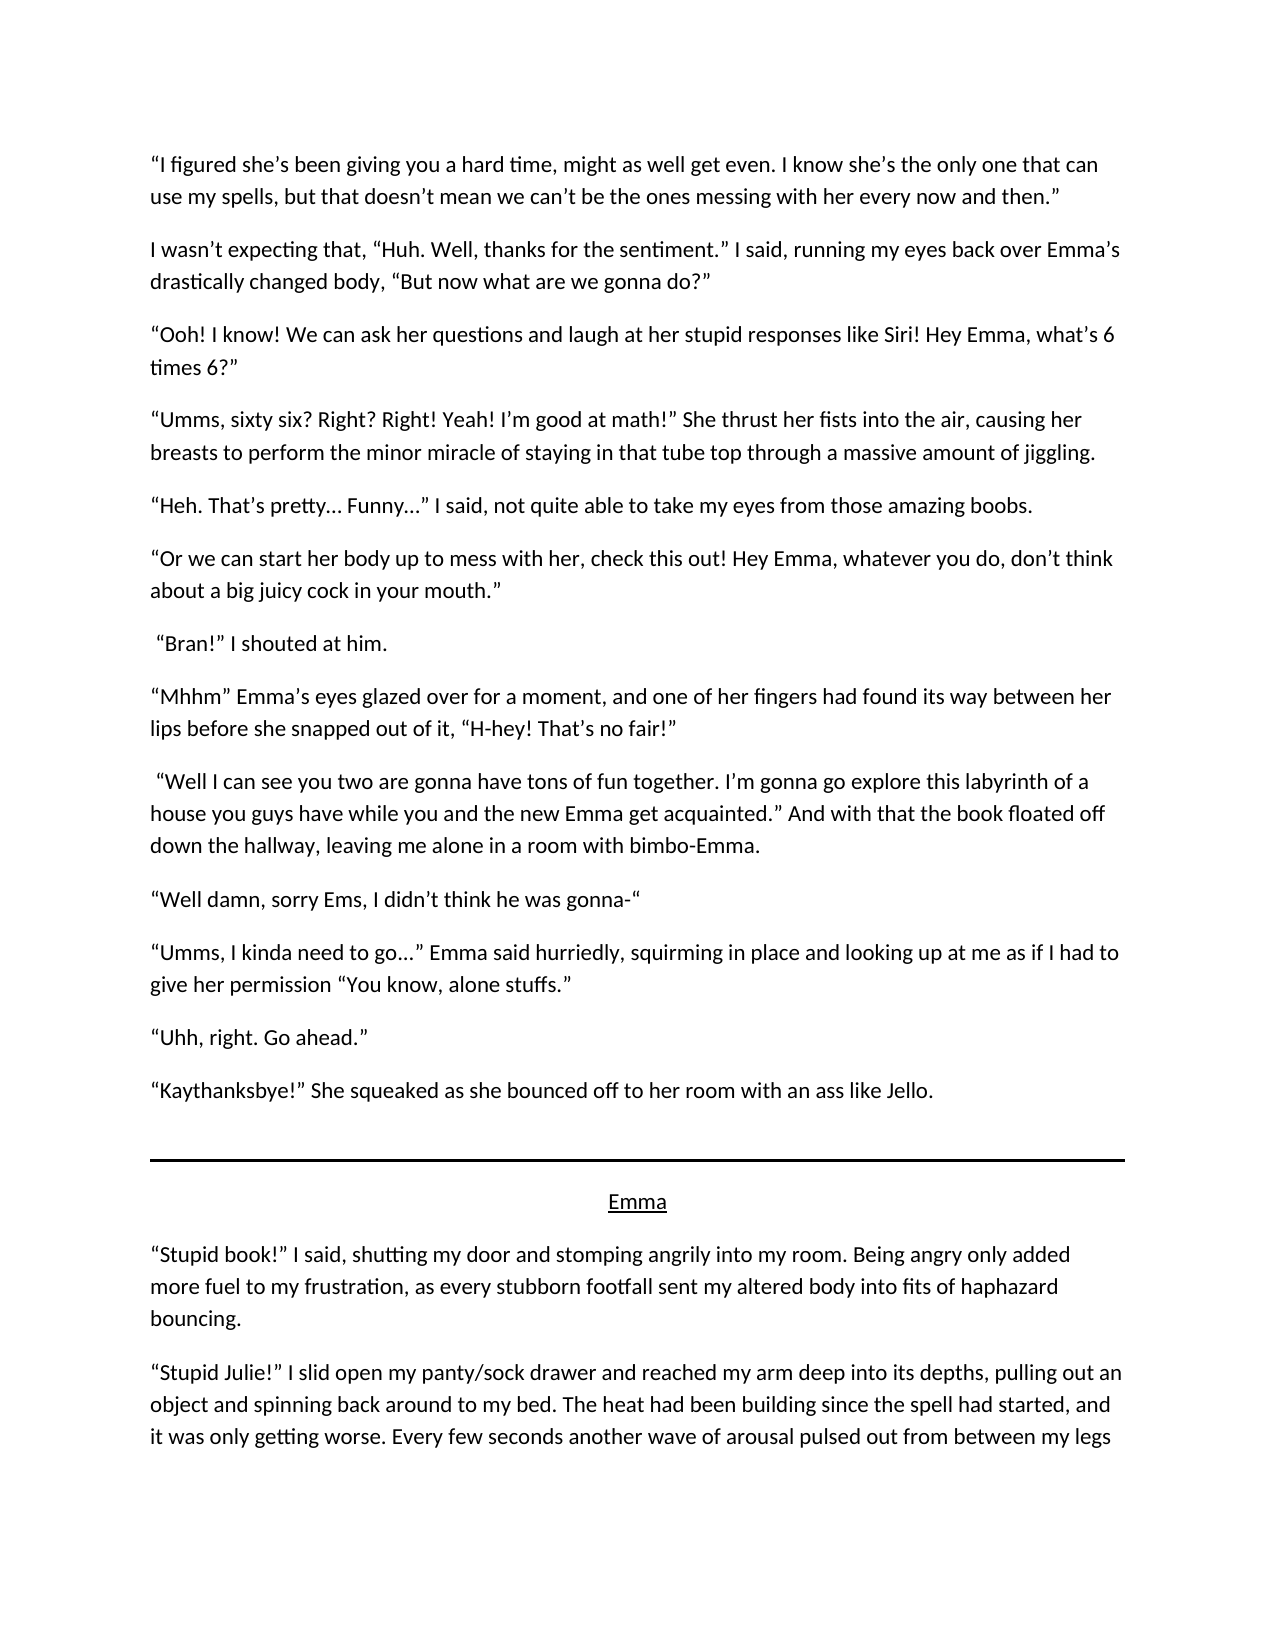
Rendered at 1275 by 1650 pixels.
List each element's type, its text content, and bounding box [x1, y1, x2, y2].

text “Umms, sixty six? Right? Right! Yeah! I’m good at math!” She thrust her fists into the air, causing her breasts to perform the minor miracle of staying in that tube top through a massive amount of jiggling. [150, 406, 1125, 466]
text “Heh. That’s pretty… Funny…” I said, not quite able to take my eyes from those amazing boobs. [150, 491, 1125, 519]
text “Stupid book!” I said, shutting my door and stomping angrily into my room. Being angry only added more fuel to my frustration, as every stubborn footfall sent my altered body into fits of haphazard bouncing. [150, 1240, 1125, 1333]
text “Ooh! I know! We can ask her questions and laugh at her stupid responses like Siri! Hey Emma, what’s 6 times 6?” [150, 320, 1125, 381]
text “Well I can see you two are gonna have tons of fun together. I’m gonna go explore this labyrinth of a house you guys have while you and the new Emma get acquainted.” And with that the book floated off down the hallway, leaving me alone in a room with bimbo-Emma. [150, 767, 1125, 860]
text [150, 1358, 1125, 1450]
text “Well damn, sorry Ems, I didn’t think he was gonna-“ [150, 885, 1125, 913]
text Emma [150, 1187, 1125, 1215]
text “Bran!” I shouted at him. [150, 629, 1125, 657]
text “Umms, I kinda need to go...” Emma said hurriedly, squirming in place and looking up at me as if I had to give her permission “You know, alone stuffs.” [150, 938, 1125, 998]
text I wasn’t expecting that, “Huh. Well, thanks for the sentiment.” I said, running my eyes back over Emma’s drastically changed body, “But now what are we gonna do?” [150, 235, 1125, 295]
text “Mhhm” Emma’s eyes glazed over for a moment, and one of her fingers had found its way between her lips before she snapped out of it, “H-hey! That’s no fair!” [150, 682, 1125, 742]
text “I figured she’s been giving you a hard time, might as well get even. I know she’s the only one that can use my spells, but that doesn’t mean we can’t be the ones messing with her every now and then.” [150, 150, 1125, 210]
text “Uhh, right. Go ahead.” [150, 1023, 1125, 1051]
text “Kaythanksbye!” She squeaked as she bounced off to her room with an ass like Jello. [150, 1076, 1125, 1104]
text “Or we can start her body up to mess with her, check this out! Hey Emma, whatever you do, don’t think about a big juicy cock in your mouth.” [150, 544, 1125, 604]
